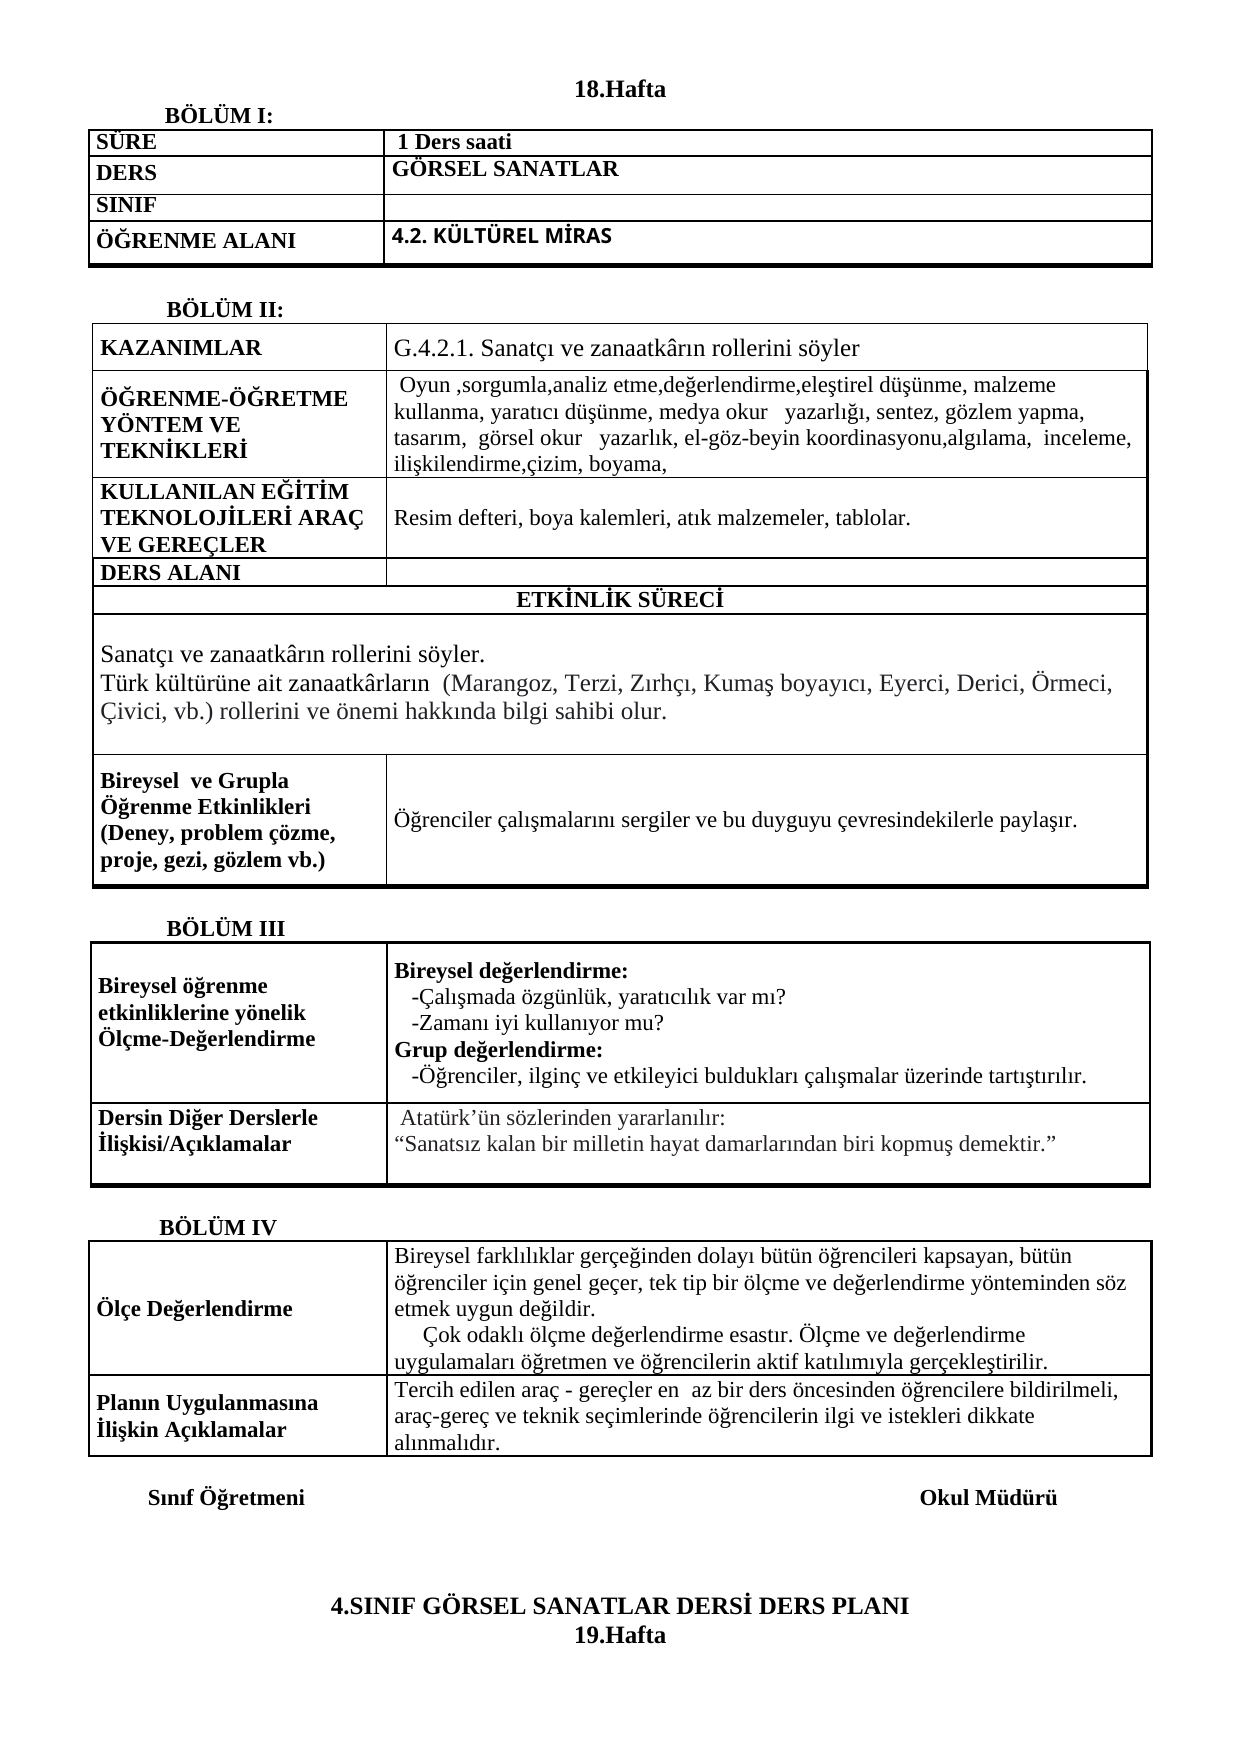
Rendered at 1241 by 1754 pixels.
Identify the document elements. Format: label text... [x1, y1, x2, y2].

text BÖLÜM I: [148, 103, 1093, 129]
table_header KAZANIMLAR [93, 324, 386, 370]
table_cell GÖRSEL SANATLAR [385, 157, 1151, 193]
table_cell ÖĞRENME-ÖĞRETME YÖNTEM VE TEKNİKLERİ [93, 371, 386, 477]
table_cell [385, 195, 1151, 220]
text BÖLÜM II: [148, 297, 1093, 323]
text 4.SINIF GÖRSEL SANATLAR DERSİ DERS PLANI [148, 1591, 1093, 1620]
table_cell DERS ALANI [94, 559, 386, 585]
text 18.Hafta [148, 74, 1093, 103]
table_cell Sanatçı ve zanaatkârın rollerini söyler. Türk kültürüne ait zanaatkârların (Marangoz, Terzi, Zırhçı, Kumaş boyayıcı, Eyerci, Derici, Örmeci, Çivici, vb.) rollerini ve önemi hakkında bilgi sahibi olur. [94, 615, 1146, 753]
table_header Ölçe Değerlendirme [90, 1242, 386, 1374]
table_cell ÖĞRENME ALANI [90, 222, 383, 263]
table_cell SINIF [90, 195, 383, 220]
text Sınıf Öğretmeni Okul Müdürü [148, 1484, 1093, 1510]
table_cell KULLANILAN EĞİTİM TEKNOLOJİLERİ ARAÇ VE GEREÇLER [93, 478, 386, 557]
table_cell Atatürk’ün sözlerinden yararlanılır: “Sanatsız kalan bir milletin hayat damarlarından biri kopmuş demektir.” [388, 1104, 1149, 1183]
table_header Bireysel değerlendirme: -Çalışmada özgünlük, yaratıcılık var mı? -Zamanı iyi kullanıyor mu? Grup değerlendirme: -Öğrenciler, ilginç ve etkileyici buldukları çalışmalar üzerinde tartıştırılır. [388, 944, 1149, 1102]
table_header SÜRE [90, 131, 383, 155]
subtitle BÖLÜM IV [148, 1214, 1093, 1240]
table_cell 4.2. KÜLTÜREL MİRAS [385, 222, 1151, 263]
table_cell Resim defteri, boya kalemleri, atık malzemeler, tablolar. [387, 478, 1146, 557]
table_cell [387, 559, 1146, 585]
table_header G.4.2.1. Sanatçı ve zanaatkârın rollerini söyler [387, 324, 1147, 370]
table_header 1 Ders saati [385, 131, 1151, 155]
table_cell Öğrenciler çalışmalarını sergiler ve bu duyguyu çevresindekilerle paylaşır. [387, 755, 1146, 884]
table_cell Tercih edilen araç - gereçler en az bir ders öncesinden öğrencilere bildirilmeli, araç-gereç ve teknik seçimlerinde öğrencilerin ilgi ve istekleri dikkate alınmalıdır. [388, 1376, 1150, 1455]
subtitle BÖLÜM III [148, 915, 1093, 941]
table_cell Oyun ,sorgumla,analiz etme,değerlendirme,eleştirel düşünme, malzeme kullanma, yaratıcı düşünme, medya okur yazarlığı, sentez, gözlem yapma, tasarım, görsel okur yazarlık, el-göz-beyin koordinasyonu,algılama, inceleme, ilişkilendirme,çizim, boyama, [387, 371, 1146, 477]
table_cell Bireysel ve Grupla Öğrenme Etkinlikleri (Deney, problem çözme, proje, gezi, gözlem vb.) [94, 755, 386, 884]
table_header Bireysel farklılıklar gerçeğinden dolayı bütün öğrencileri kapsayan, bütün öğrenciler için genel geçer, tek tip bir ölçme ve değerlendirme yönteminden söz etmek uygun değildir. Çok odaklı ölçme değerlendirme esastır. Ölçme ve değerlendirme uygulamaları öğretmen ve öğrencilerin aktif katılımıyla gerçekleştirilir. [388, 1242, 1150, 1374]
table_cell DERS [90, 157, 383, 193]
table_cell ETKİNLİK SÜRECİ [94, 587, 1146, 613]
text 19.Hafta [148, 1620, 1093, 1649]
table_cell Dersin Diğer Derslerle İlişkisi/Açıklamalar [92, 1104, 386, 1183]
table_cell Planın Uygulanmasına İlişkin Açıklamalar [90, 1376, 386, 1455]
table_header Bireysel öğrenme etkinliklerine yönelik Ölçme-Değerlendirme [92, 944, 386, 1102]
